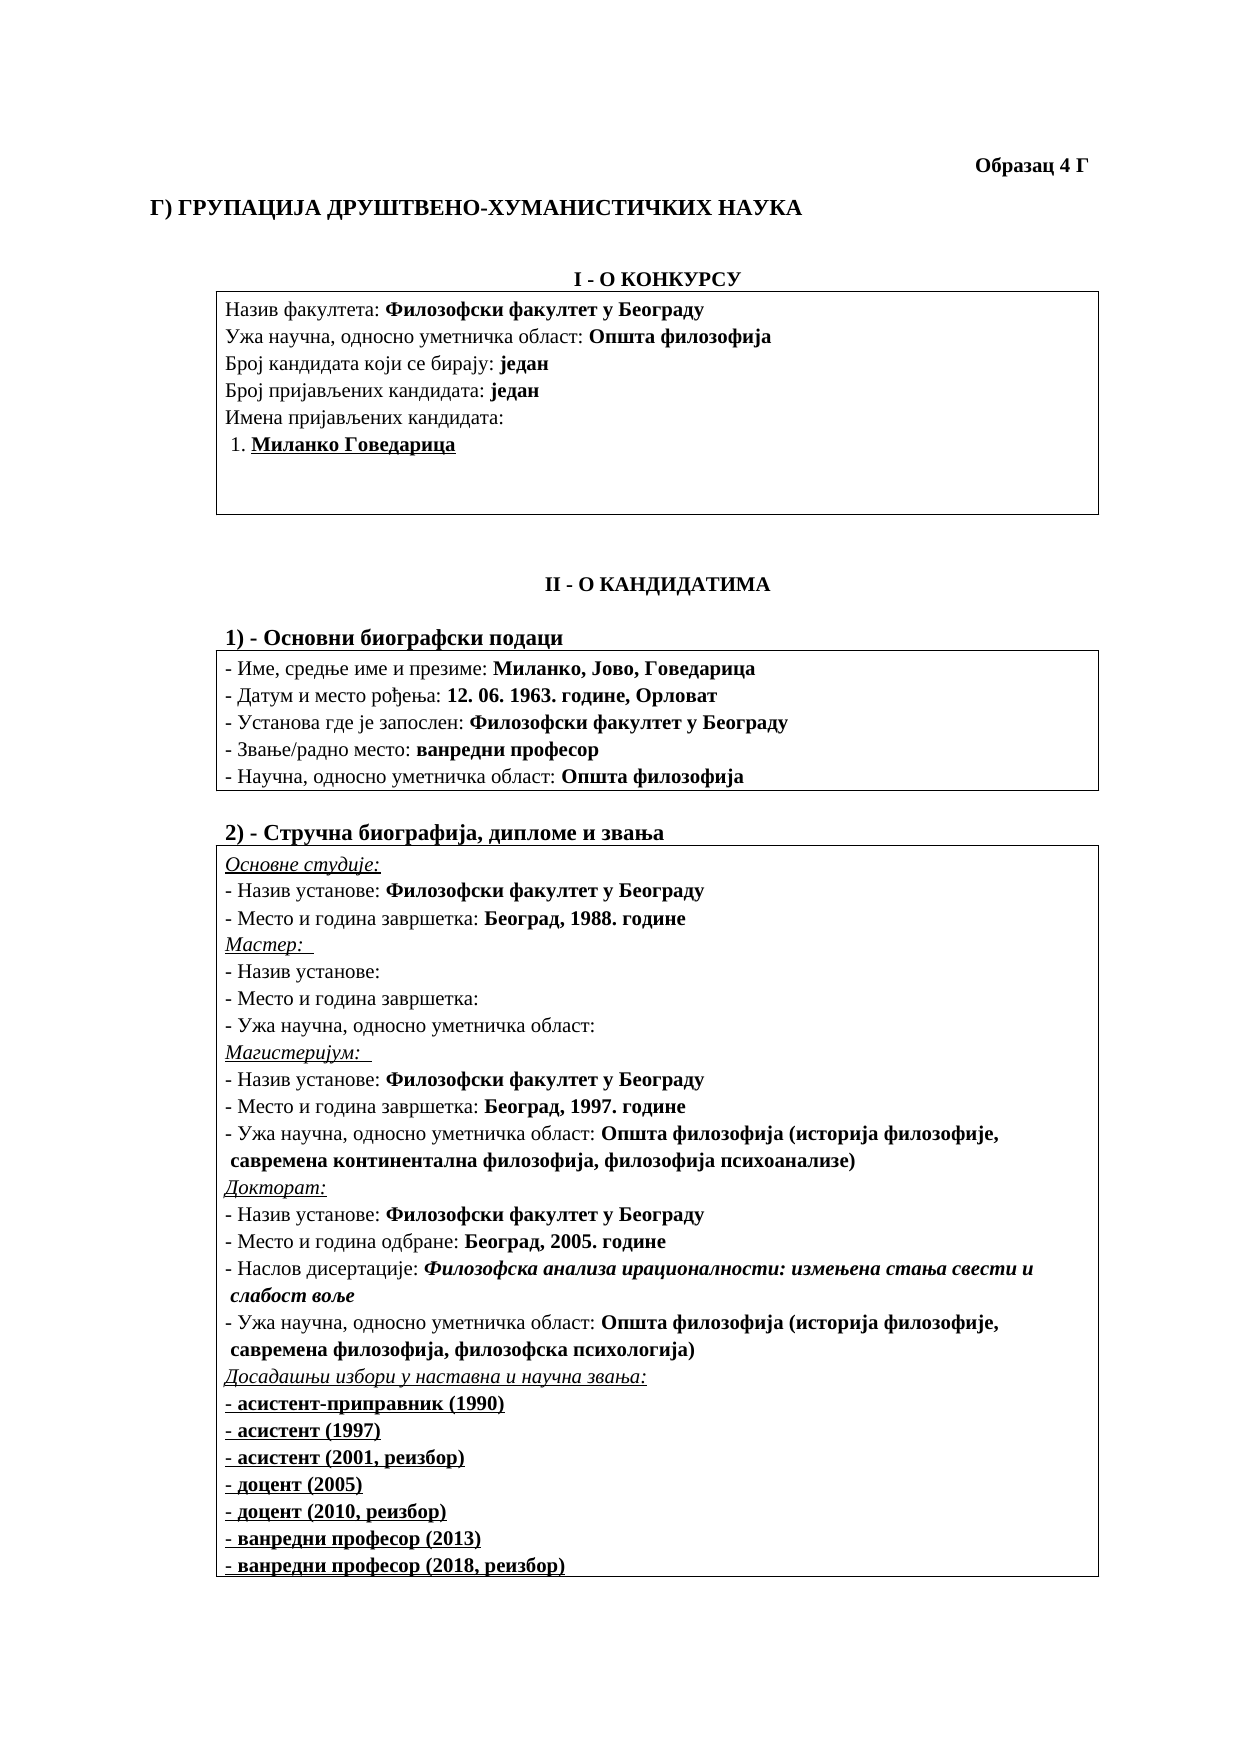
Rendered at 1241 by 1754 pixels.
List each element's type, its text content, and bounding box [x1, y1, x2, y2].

text - Ужа научна, односно уметничка област: [217, 1007, 1098, 1034]
text - асистент (2001, реизбор) [217, 1439, 1098, 1466]
text 1. Миланко Говедарица [217, 426, 1098, 456]
text - асистент (1997) [217, 1412, 1098, 1439]
text - Назив установе: Филозофски факултет у Београду [217, 872, 1098, 899]
text II - О КАНДИДАТИМА [225, 569, 1090, 596]
text - Место и година завршетка: Београд, 1988. године [217, 899, 1098, 926]
text - Наслов дисертације: Филозофска анализа ирационалности: измењена стања свести и слабост воље [217, 1250, 1098, 1304]
text Магистеријум: [217, 1034, 1098, 1061]
text - Назив установе: Филозофски факултет у Београду [217, 1196, 1098, 1223]
text - Научна, односно уметничка област: Општа филозофија [217, 758, 1098, 790]
text Досадашњи избори у наставна и научна звања: [217, 1358, 1098, 1385]
text - Ужа научна, односно уметничка област: Општа филозофија (историја филозофије, савремена филозофија, филозофска психологија) [217, 1304, 1098, 1358]
text I - О КОНКУРСУ [225, 264, 1090, 291]
text Г) ГРУПАЦИЈА ДРУШТВЕНО-ХУМАНИСТИЧКИХ НАУКА [150, 194, 1090, 221]
text - Назив установе: [217, 953, 1098, 980]
text - ванредни професор (2013) [217, 1520, 1098, 1547]
text - Место и година завршетка: Београд, 1997. године [217, 1088, 1098, 1115]
text Образац 4 Г [150, 150, 1090, 177]
text 2) - Стручна биографија, дипломе и звања [225, 818, 1090, 845]
text Број пријављених кандидата: један [217, 372, 1098, 399]
text - Место и година завршетка: [217, 980, 1098, 1007]
text - Име, средње име и презиме: Миланко, Јово, Говедарица [217, 651, 1098, 677]
text - асистент-приправник (1990) [217, 1385, 1098, 1412]
text - Ужа научна, односно уметничка област: Општа филозофија (историја филозофије, савремена континентална филозофија, филозофија психоанализе) [217, 1115, 1098, 1169]
text Основне студије: [217, 846, 1098, 872]
text Број кандидата који се бирају: један [217, 345, 1098, 372]
text - ванредни професор (2018, реизбор) [217, 1547, 1098, 1576]
text - Назив установе: Филозофски факултет у Београду [217, 1061, 1098, 1088]
text Назив факултета: Филозофски факултет у Београду [217, 292, 1098, 318]
text - Установа где је запослен: Филозофски факултет у Београду [217, 704, 1098, 731]
text Докторат: [217, 1169, 1098, 1196]
text - Место и година одбране: Београд, 2005. године [217, 1223, 1098, 1250]
text Мастер: [217, 926, 1098, 953]
text - доцент (2010, реизбор) [217, 1493, 1098, 1520]
text - Датум и место рођења: 12. 06. 1963. године, Орловат [217, 677, 1098, 704]
text Имена пријављених кандидата: [217, 399, 1098, 426]
text - доцент (2005) [217, 1466, 1098, 1493]
text Ужа научна, oдносно уметничка област: Општа филозофија [217, 318, 1098, 345]
text 1) - Основни биографски подаци [225, 623, 1090, 650]
text - Звање/радно место: ванредни професор [217, 731, 1098, 758]
